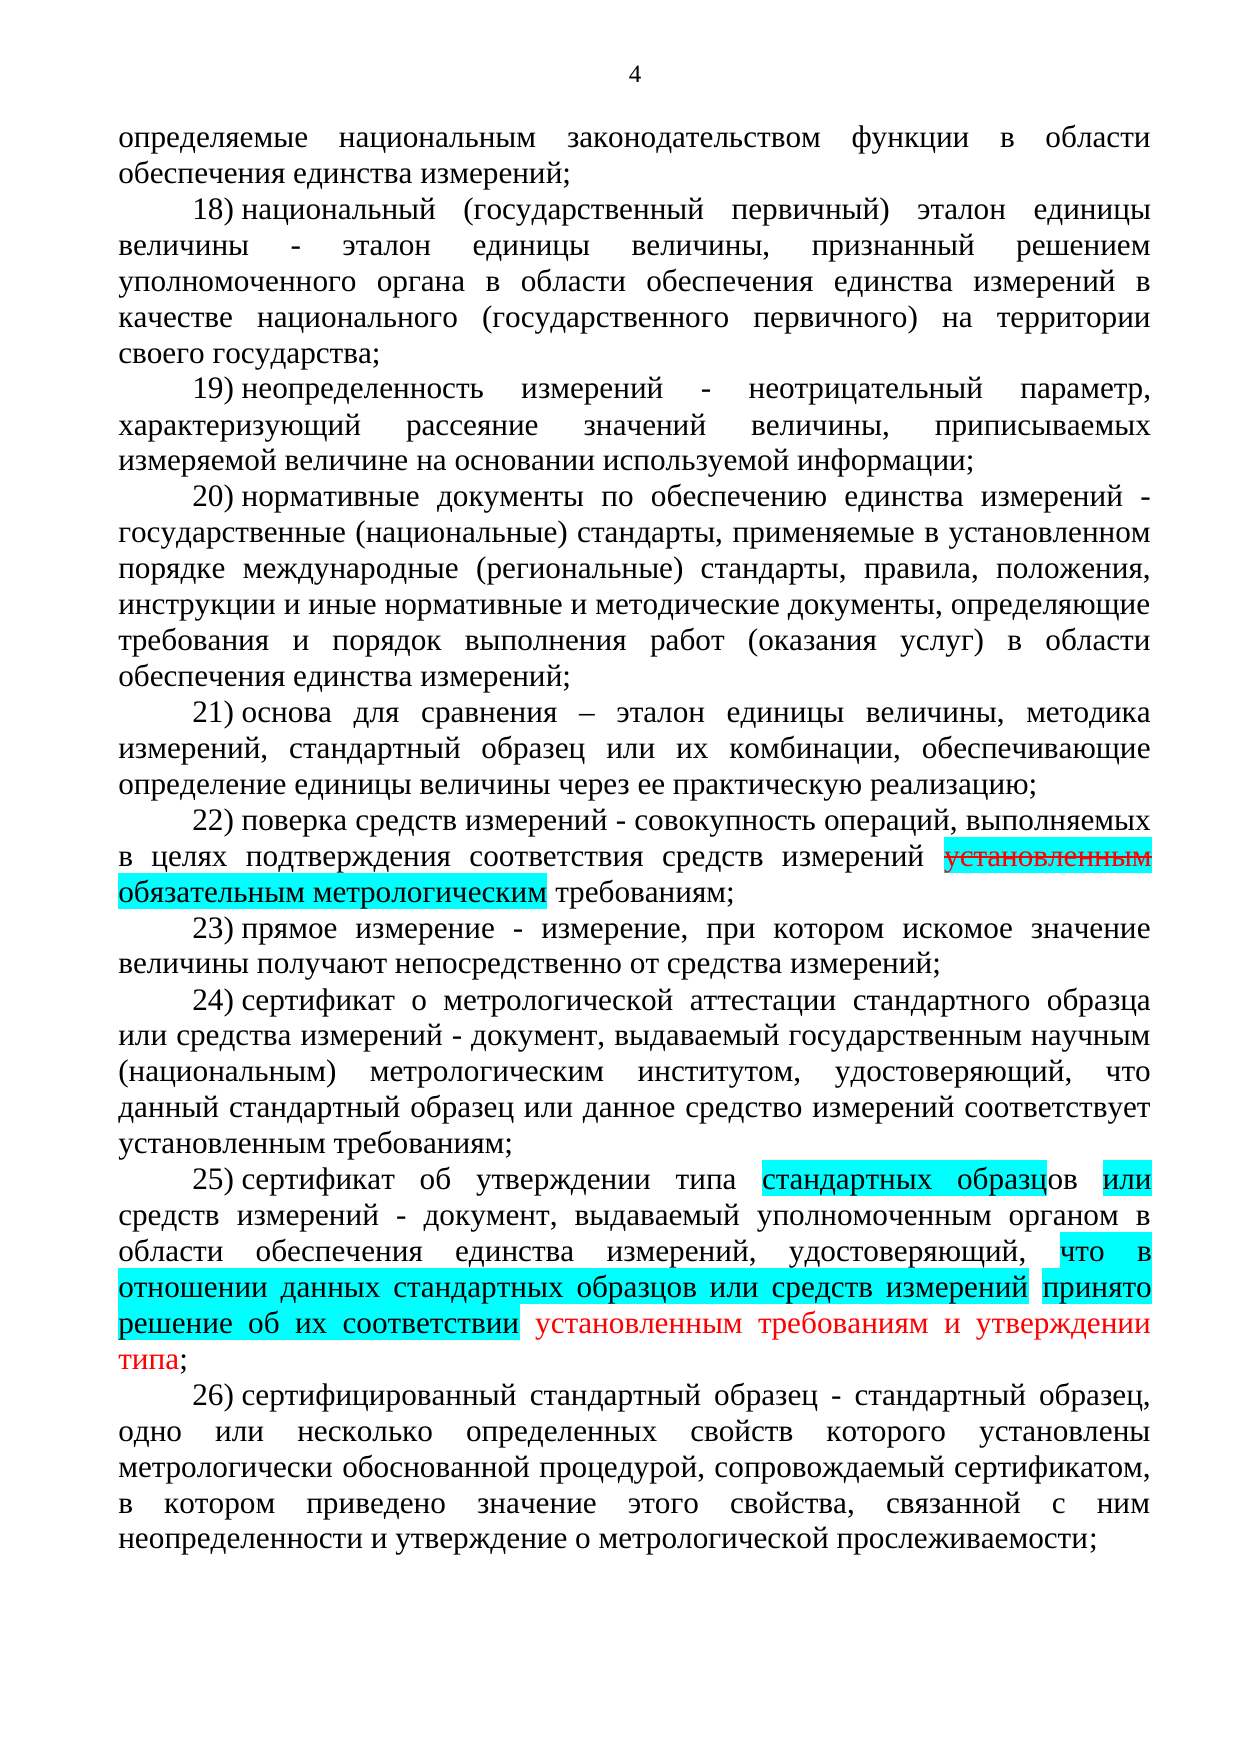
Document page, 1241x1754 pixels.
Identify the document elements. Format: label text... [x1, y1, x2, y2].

text 26) сертифицированный стандартный образец - стандартный образец, одно или несколько определенных свойств которого установлены метрологически обоснованной процедурой, сопровождаемый сертификатом, в котором приведено значение этого свойства, связанной с ним неопределенности и утверждение о метрологической прослеживаемости; [118, 1376, 1152, 1556]
text 24) сертификат о метрологической аттестации стандартного образца или средства измерений - документ, выдаваемый государственным научным (национальным) метрологическим институтом, удостоверяющий, что данный стандартный образец или данное средство измерений соответствует установленным требованиям; [118, 981, 1152, 1160]
text 19) неопределенность измерений - неотрицательный параметр, характеризующий рассеяние значений величины, приписываемых измеряемой величине на основании используемой информации; [118, 370, 1152, 478]
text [118, 118, 1152, 190]
text 23) прямое измерение - измерение, при котором искомое значение величины получают непосредственно от средства измерений; [118, 909, 1152, 981]
text 18) национальный (государственный первичный) эталон единицы величины - эталон единицы величины, признанный решением уполномоченного органа в области обеспечения единства измерений в качестве национального (государственного первичного) на территории своего государства; [118, 190, 1152, 370]
text 22) поверка средств измерений - совокупность операций, выполняемых в целях подтверждения соответствия средств измерений установленным обязательным метрологическим требованиям; [118, 801, 1152, 909]
text 25) сертификат об утверждении типа стандартных образцов или средств измерений - документ, выдаваемый уполномоченным органом в области обеспечения единства измерений, удостоверяющий, что в отношении данных стандартных образцов или средств измерений принято решение об их соответствии установленным требованиям и утверждении типа; [118, 1160, 1152, 1376]
text 20) нормативные документы по обеспечению единства измерений - государственные (национальные) стандарты, применяемые в установленном порядке международные (региональные) стандарты, правила, положения, инструкции и иные нормативные и методические документы, определяющие требования и порядок выполнения работ (оказания услуг) в области обеспечения единства измерений; [118, 478, 1152, 693]
text 21) основа для сравнения – эталон единицы величины, методика измерений, стандартный образец или их комбинации, обеспечивающие определение единицы величины через ее практическую реализацию; [118, 693, 1152, 801]
